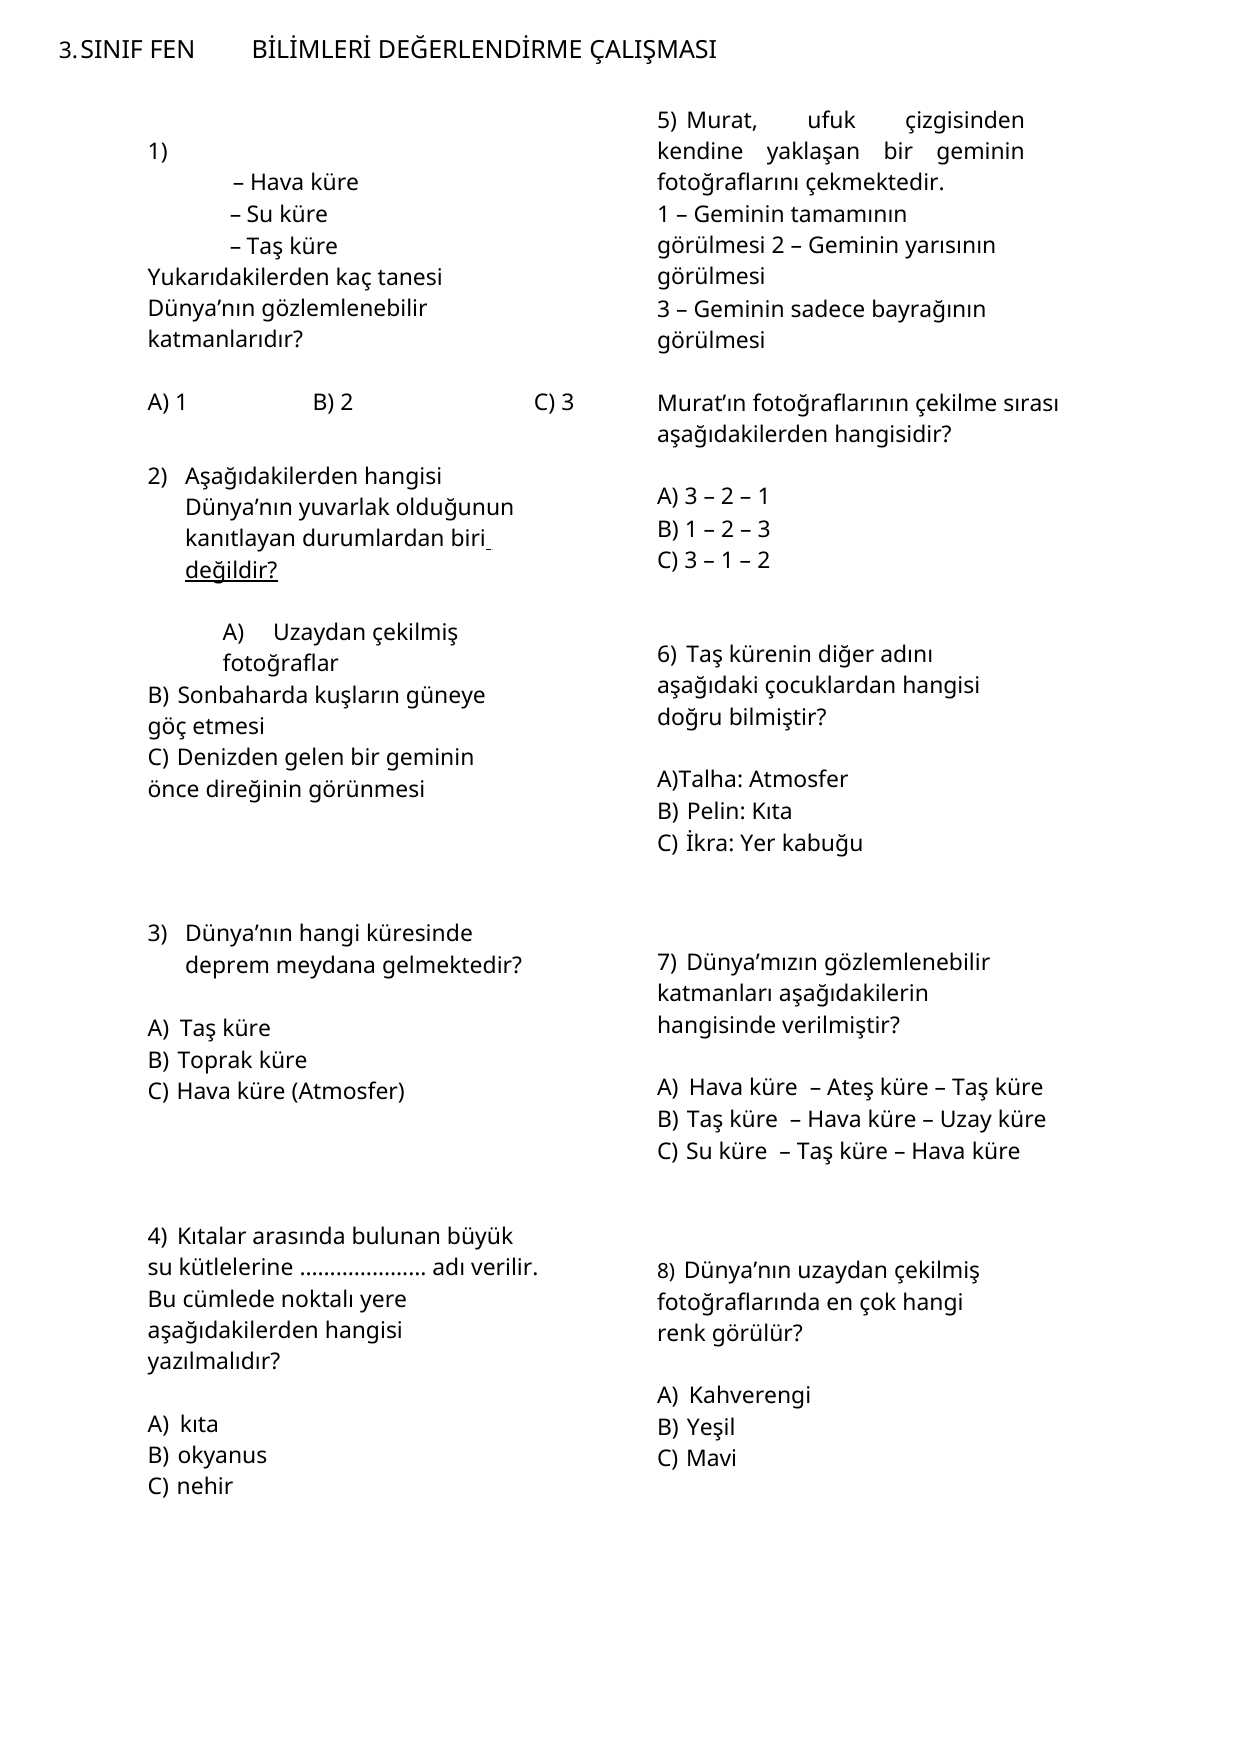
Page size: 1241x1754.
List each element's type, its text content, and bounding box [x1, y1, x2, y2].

list SINIF FEN BİLİMLERİ DEĞERLENDİRME ÇALIŞMASI [59, 31, 206, 65]
text Yukarıdakilerden kaç tanesi Dünya’nın gözlemlenebilir katmanlarıdır? [147, 261, 549, 355]
list Taş küre [229, 229, 522, 261]
list okyanus [147, 1439, 576, 1470]
list Taş kürenin diğer adını aşağıdaki çocuklardan hangisi doğru bilmiştir? [657, 638, 1039, 732]
list Uzaydan çekilmiş fotoğraflar [222, 616, 576, 679]
text A) 3 – 2 – 1 [657, 480, 1094, 511]
list Pelin: Kıta [657, 794, 1094, 826]
list nehir [147, 1470, 576, 1501]
list Sonbaharda kuşların güneye göç etmesi [147, 679, 516, 741]
list Murat, ufuk çizgisinden kendine yaklaşan bir geminin fotoğraflarını çekmektedir. [657, 104, 1025, 198]
list Dünya’mızın gözlemlenebilir [657, 946, 1094, 977]
list Hava küre [233, 166, 542, 197]
list Yeşil [657, 1411, 1094, 1442]
list Kahverengi [657, 1379, 1094, 1411]
text C) 3 – 1 – 2 [657, 543, 1094, 575]
text Murat’ın fotoğraflarının çekilme sırası aşağıdakilerden hangisidir? [657, 387, 1064, 449]
list Su küre [229, 197, 511, 229]
text A) 1 B) 2 C) 3 [147, 386, 576, 417]
list Taş küre [147, 1011, 576, 1043]
list Su küre – Taş küre – Hava küre [657, 1134, 1094, 1166]
list kıta [147, 1407, 576, 1439]
list Aşağıdakilerden hangisi Dünya’nın yuvarlak olduğunun kanıtlayan durumlardan biri değildir? [147, 460, 541, 585]
list Taş küre – Hava küre – Uzay küre [657, 1102, 1094, 1134]
list Dünya’nın hangi küresinde deprem meydana gelmektedir? [147, 917, 543, 980]
list Denizden gelen bir geminin önce direğinin görünmesi [147, 741, 516, 804]
list Hava küre (Atmosfer) [147, 1075, 576, 1106]
list SINIF FEN BİLİMLERİ DEĞERLENDİRME ÇALIŞMASI [230, 31, 1094, 65]
text 1 – Geminin tamamının görülmesi 2 – Geminin yarısının görülmesi [657, 198, 997, 292]
list İkra: Yer kabuğu [657, 826, 1094, 858]
list Toprak küre [147, 1043, 576, 1075]
list Hava küre – Ateş küre – Taş küre [657, 1071, 1094, 1102]
list Dünya’nın uzaydan çekilmiş fotoğraflarında en çok hangi renk görülür? [657, 1254, 1014, 1348]
list Kıtalar arasında bulunan büyük su kütlelerine ………………… adı verilir. Bu cümlede noktalı yere aşağıdakilerden hangisi yazılmalıdır? [147, 1220, 539, 1376]
text 3 – Geminin sadece bayrağının görülmesi [657, 292, 1094, 355]
list Mavi [657, 1442, 1094, 1473]
text B) 1 – 2 – 3 [657, 512, 1094, 543]
text katmanları aşağıdakilerin hangisinde verilmiştir? [657, 977, 1041, 1040]
text A)Talha: Atmosfer [657, 763, 1094, 794]
text 1) [147, 134, 576, 166]
